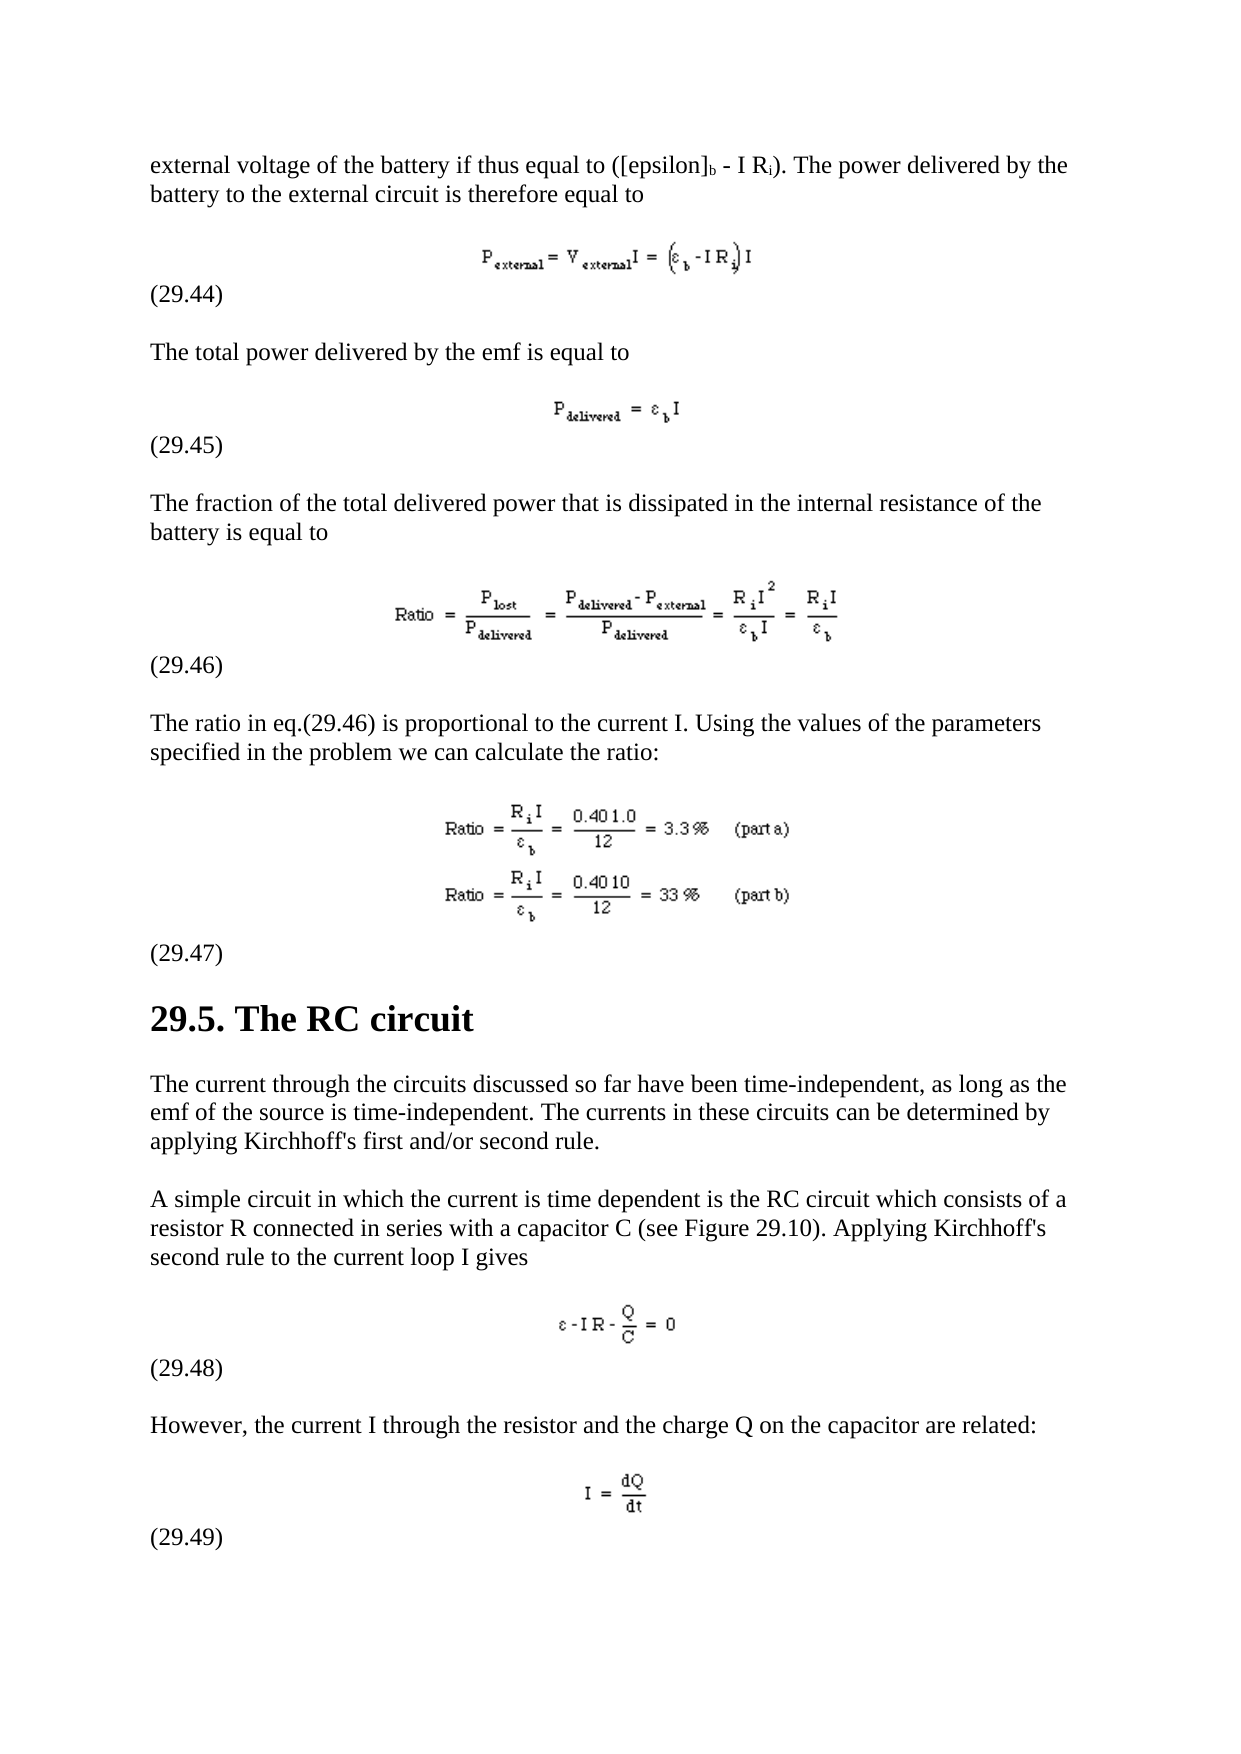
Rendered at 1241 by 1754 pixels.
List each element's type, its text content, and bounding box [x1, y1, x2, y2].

picture [550, 394, 690, 431]
text The fraction of the total delivered power that is dissipated in the internal resistance of the battery is equal to [150, 488, 1090, 546]
text (29.45) [150, 431, 1090, 459]
picture [438, 794, 803, 939]
text (29.49) [150, 1522, 1090, 1550]
text The current through the circuits discussed so far have been time-independent, as long as the emf of the source is time-independent. The currents in these circuits can be determined by applying Kirchhoff's first and/or second rule. [150, 1069, 1090, 1155]
text However, the current I through the resistor and the charge Q on the capacitor are related: [150, 1411, 1090, 1439]
text The total power delivered by the emf is equal to [150, 337, 1090, 366]
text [150, 150, 1090, 207]
text A simple circuit in which the current is time dependent is the RC circuit which consists of a resistor R connected in series with a capacitor C (see Figure 29.10). Applying Kirchhoff's second rule to the current loop I gives [150, 1184, 1090, 1270]
text (29.46) [150, 650, 1090, 679]
picture [478, 236, 762, 279]
text (29.44) [150, 279, 1090, 308]
text (29.48) [150, 1353, 1090, 1381]
picture [581, 1468, 659, 1522]
picture [555, 1299, 686, 1353]
text 29.5. The RC circuit [150, 996, 1090, 1039]
text The ratio in eq.(29.46) is proportional to the current I. Using the values of the parameters specified in the problem we can calculate the ratio: [150, 708, 1090, 766]
text (29.47) [150, 938, 1090, 967]
picture [391, 575, 849, 651]
